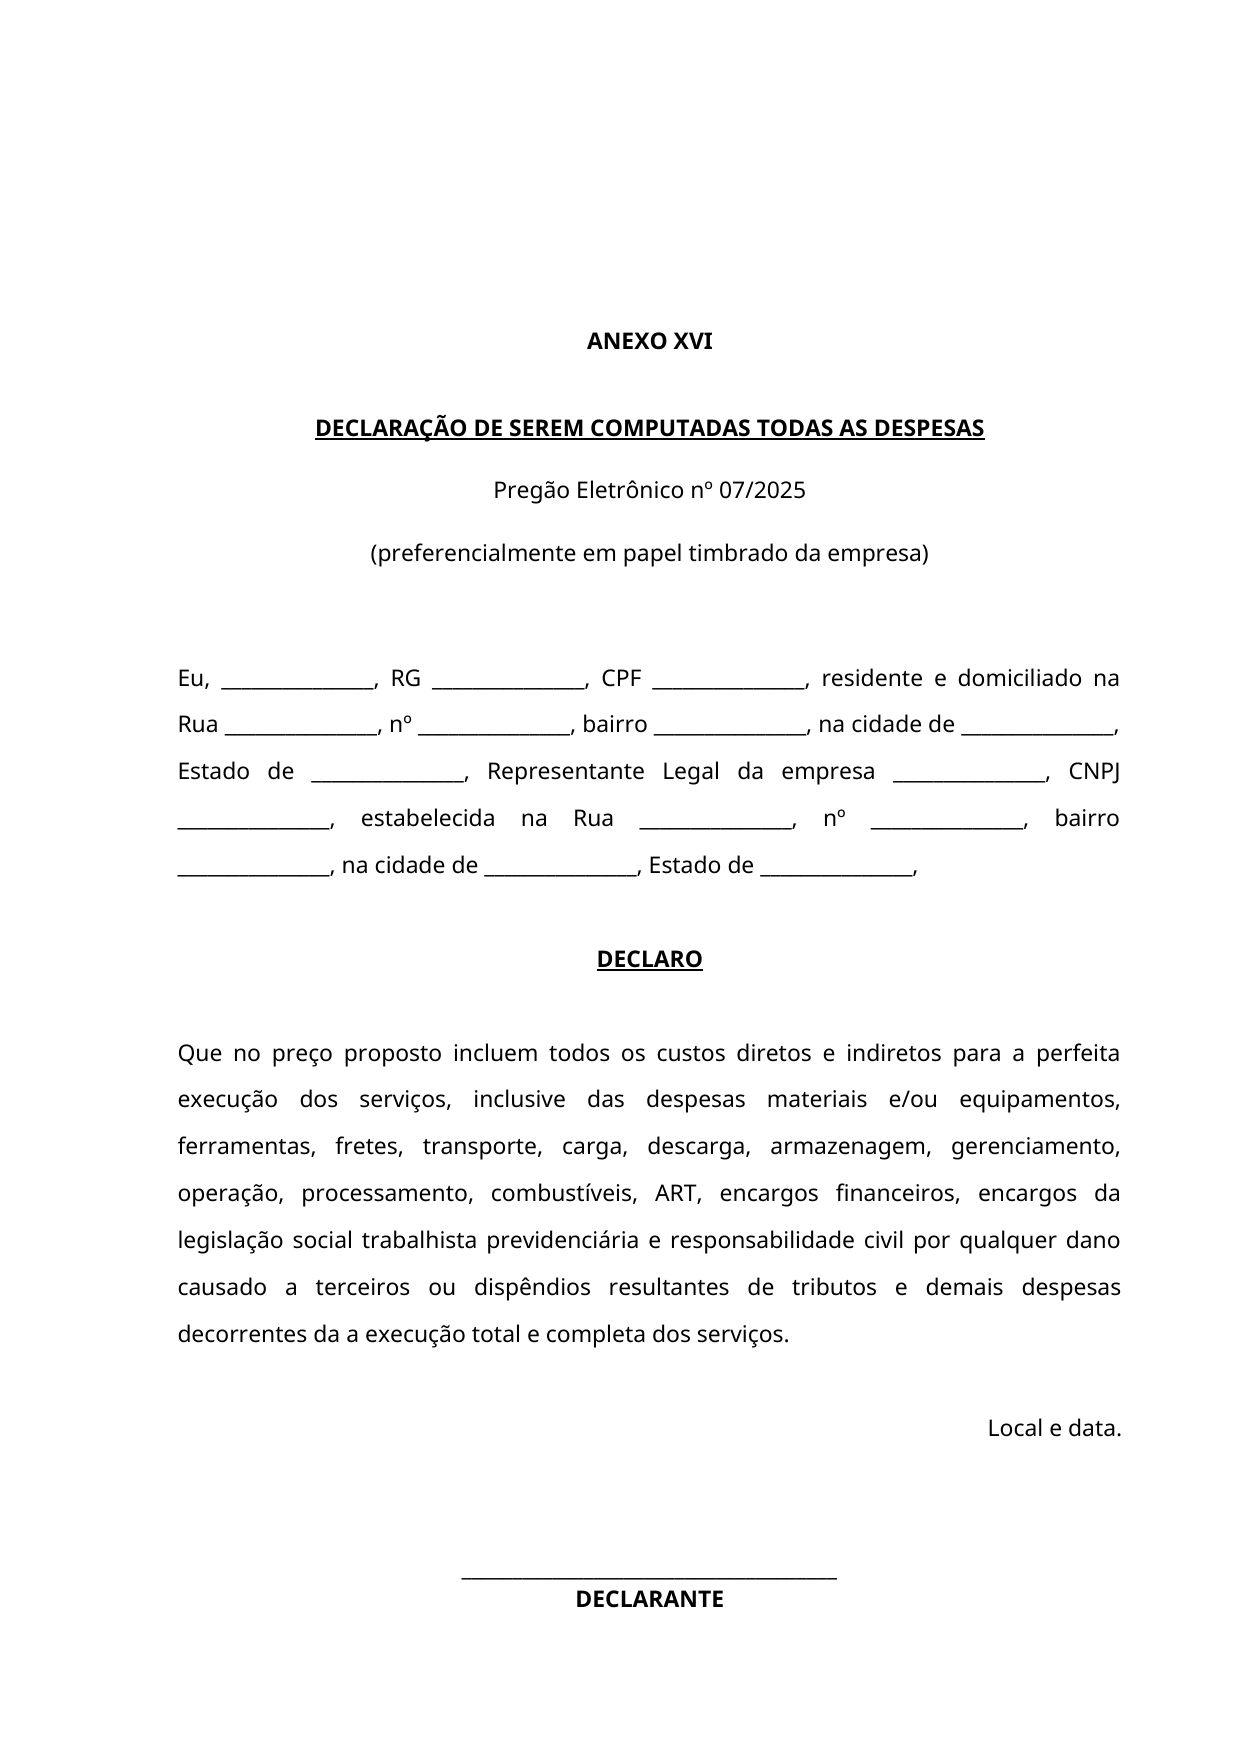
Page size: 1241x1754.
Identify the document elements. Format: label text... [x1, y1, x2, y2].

text DECLARO [177, 943, 1122, 974]
text ANEXO XVI [177, 325, 1122, 356]
text DECLARAÇÃO DE SEREM COMPUTADAS TODAS AS DESPESAS [177, 411, 1122, 443]
text _____________________________________ [177, 1552, 1122, 1583]
text Local e data. [177, 1411, 1122, 1443]
text (preferencialmente em papel timbrado da empresa) [177, 536, 1122, 568]
text Eu, _______________, RG _______________, CPF _______________, residente e domiciliado na Rua _______________, nº _______________, bairro _______________, na cidade de _______________, Estado de _______________, Representante Legal da empresa _______________, CNPJ _______________, estabelecida na Rua _______________, nº _______________, bairro _______________, na cidade de _______________, Estado de _______________, [177, 661, 1122, 880]
text Pregão Eletrônico nº 07/2025 [177, 474, 1122, 505]
text DECLARANTE [177, 1583, 1122, 1614]
text Que no preço proposto incluem todos os custos diretos e indiretos para a perfeita execução dos serviços, inclusive das despesas materiais e/ou equipamentos, ferramentas, fretes, transporte, carga, descarga, armazenagem, gerenciamento, operação, processamento, combustíveis, ART, encargos financeiros, encargos da legislação social trabalhista previdenciária e responsabilidade civil por qualquer dano causado a terceiros ou dispêndios resultantes de tributos e demais despesas decorrentes da a execução total e completa dos serviços. [177, 1036, 1122, 1349]
